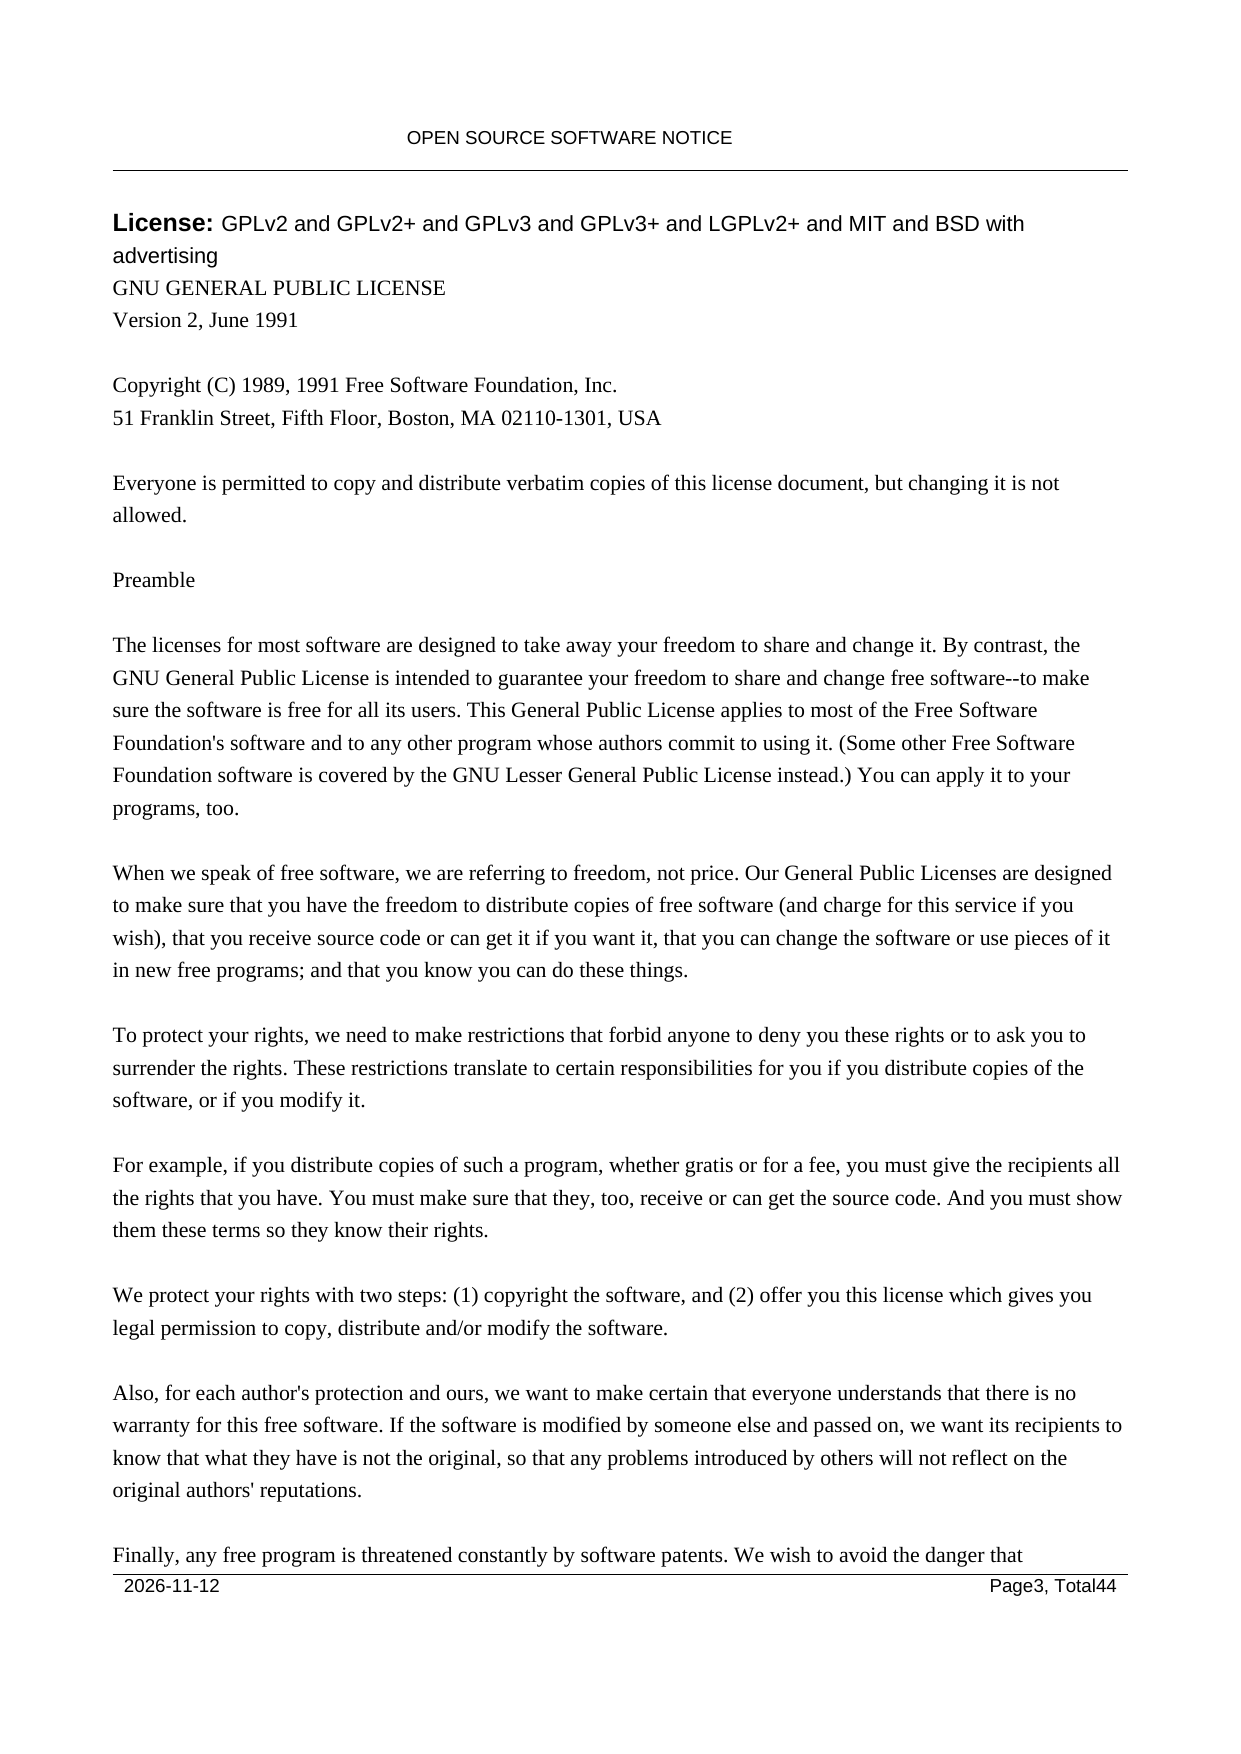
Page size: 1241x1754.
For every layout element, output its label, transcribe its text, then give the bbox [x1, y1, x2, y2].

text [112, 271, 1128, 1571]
text License: GPLv2 and GPLv2+ and GPLv3 and GPLv3+ and LGPLv2+ and MIT and BSD with advertising [112, 206, 1128, 271]
